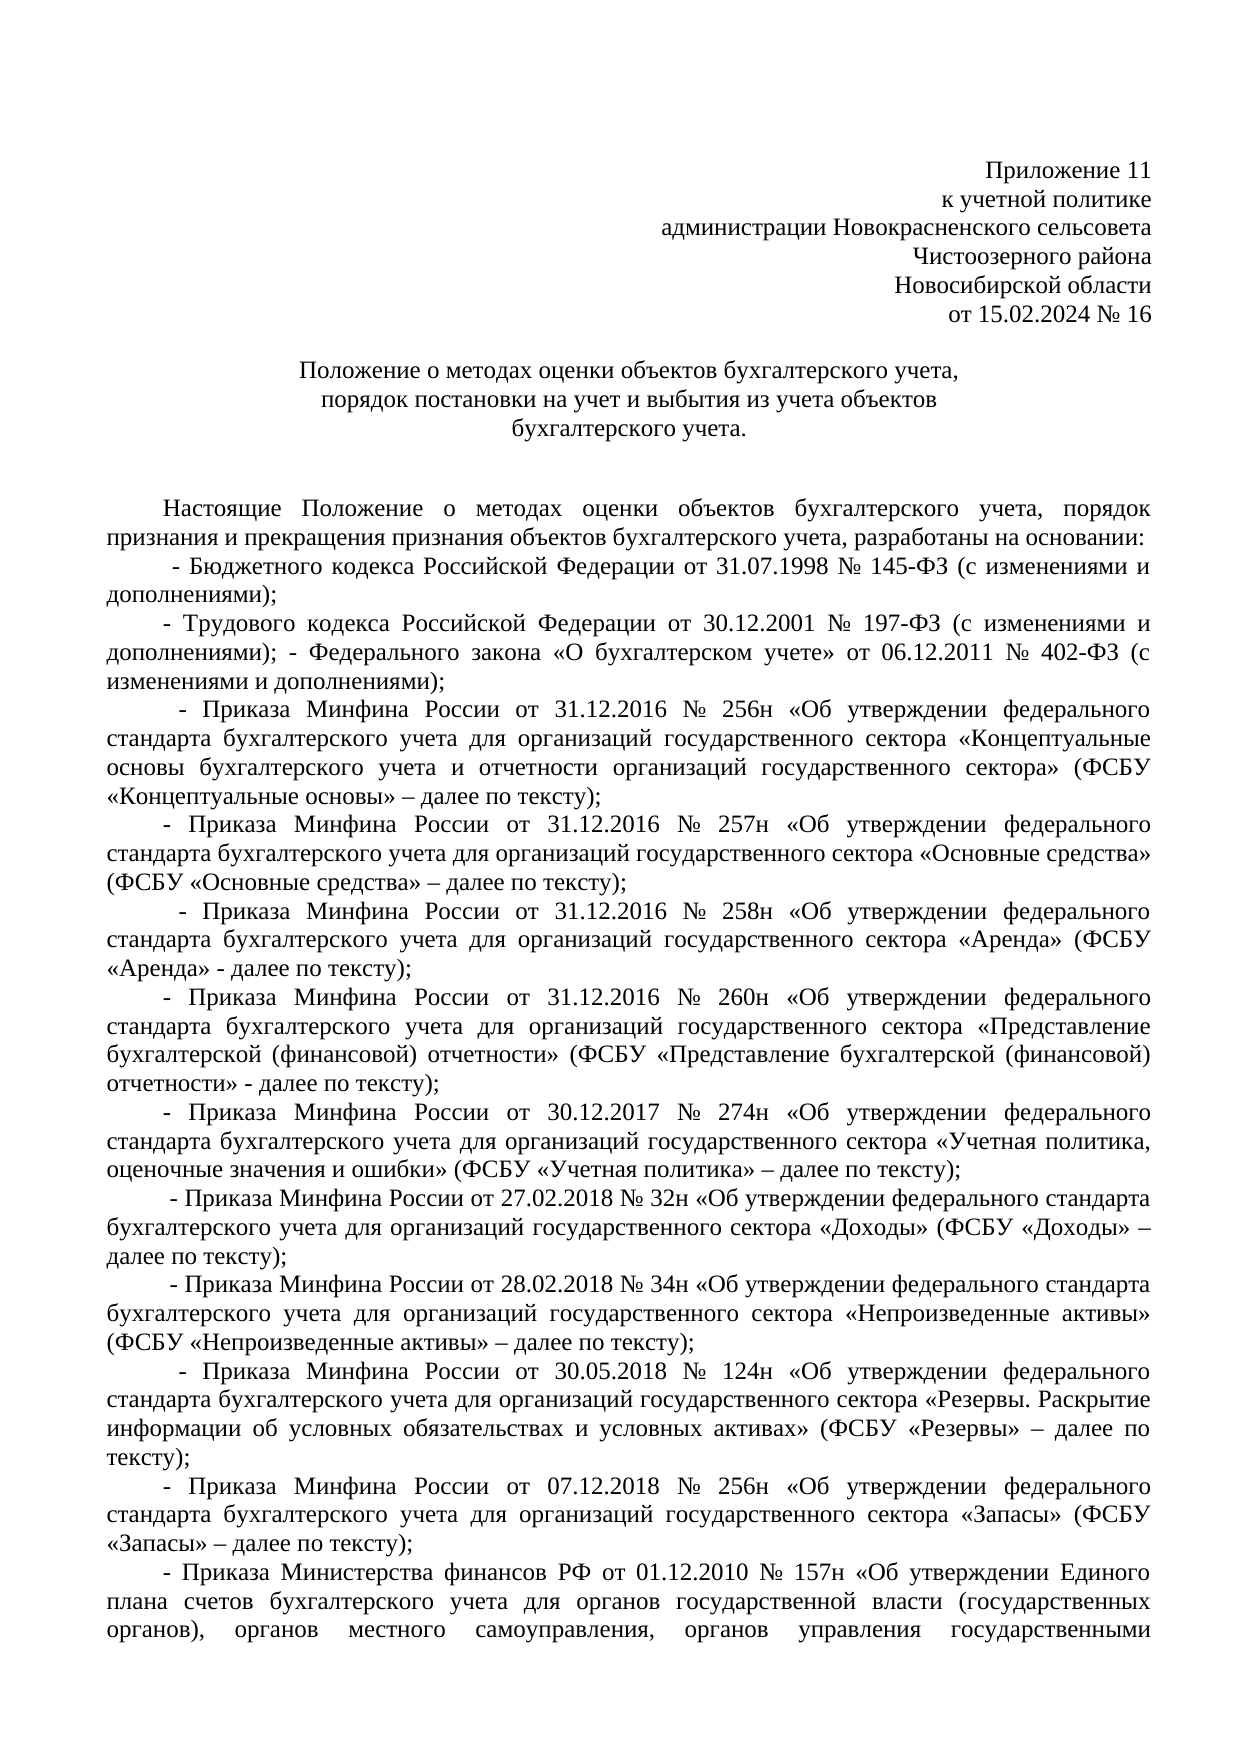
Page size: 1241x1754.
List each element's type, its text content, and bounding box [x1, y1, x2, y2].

text - Приказа Минфина России от 27.02.2018 № 32н «Об утверждении федерального стандарта бухгалтерского учета для организаций государственного сектора «Доходы» (ФСБУ «Доходы» – далее по тексту); [106, 1183, 1152, 1269]
text к учетной политике [106, 184, 1152, 212]
text - Приказа Минфина России от 31.12.2016 № 257н «Об утверждении федерального стандарта бухгалтерского учета для организаций государственного сектора «Основные средства» (ФСБУ «Основные средства» – далее по тексту); [106, 809, 1152, 896]
text Новосибирской области [106, 270, 1152, 299]
text - Приказа Минфина России от 30.05.2018 № 124н «Об утверждении федерального стандарта бухгалтерского учета для организаций государственного сектора «Резервы. Раскрытие информации об условных обязательствах и условных активах» (ФСБУ «Резервы» – далее по тексту); [106, 1356, 1152, 1471]
text - Приказа Минфина России от 30.12.2017 № 274н «Об утверждении федерального стандарта бухгалтерского учета для организаций государственного сектора «Учетная политика, оценочные значения и ошибки» (ФСБУ «Учетная политика» – далее по тексту); [106, 1097, 1152, 1183]
text - Приказа Минфина России от 07.12.2018 № 256н «Об утверждении федерального стандарта бухгалтерского учета для организаций государственного сектора «Запасы» (ФСБУ «Запасы» – далее по тексту); [106, 1471, 1152, 1557]
text - Трудового кодекса Российской Федерации от 30.12.2001 № 197-ФЗ (с изменениями и дополнениями); - Федерального закона «О бухгалтерском учете» от 06.12.2011 № 402-ФЗ (с изменениями и дополнениями); [106, 608, 1152, 694]
text бухгалтерского учета. [106, 413, 1152, 442]
text Приложение 11 [106, 155, 1152, 184]
text - Приказа Минфина России от 28.02.2018 № 34н «Об утверждении федерального стандарта бухгалтерского учета для организаций государственного сектора «Непроизведенные активы» (ФСБУ «Непроизведенные активы» – далее по тексту); [106, 1269, 1152, 1356]
text Настоящие Положение о методах оценки объектов бухгалтерского учета, порядок признания и прекращения признания объектов бухгалтерского учета, разработаны на основании: [106, 493, 1152, 551]
text Чистоозерного района [106, 241, 1152, 270]
text администрации Новокрасненского сельсовета [106, 212, 1152, 241]
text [106, 1557, 1152, 1643]
text порядок постановки на учет и выбытия из учета объектов [106, 384, 1152, 413]
text Положение о методах оценки объектов бухгалтерского учета, [106, 355, 1152, 384]
text - Бюджетного кодекса Российской Федерации от 31.07.1998 № 145-ФЗ (с изменениями и дополнениями); [106, 551, 1152, 608]
text - Приказа Минфина России от 31.12.2016 № 260н «Об утверждении федерального стандарта бухгалтерского учета для организаций государственного сектора «Представление бухгалтерской (финансовой) отчетности» (ФСБУ «Представление бухгалтерской (финансовой) отчетности» - далее по тексту); [106, 982, 1152, 1097]
text - Приказа Минфина России от 31.12.2016 № 256н «Об утверждении федерального стандарта бухгалтерского учета для организаций государственного сектора «Концептуальные основы бухгалтерского учета и отчетности организаций государственного сектора» (ФСБУ «Концептуальные основы» – далее по тексту); [106, 694, 1152, 809]
text от 15.02.2024 № 16 [106, 299, 1152, 327]
text - Приказа Минфина России от 31.12.2016 № 258н «Об утверждении федерального стандарта бухгалтерского учета для организаций государственного сектора «Аренда» (ФСБУ «Аренда» - далее по тексту); [106, 896, 1152, 982]
